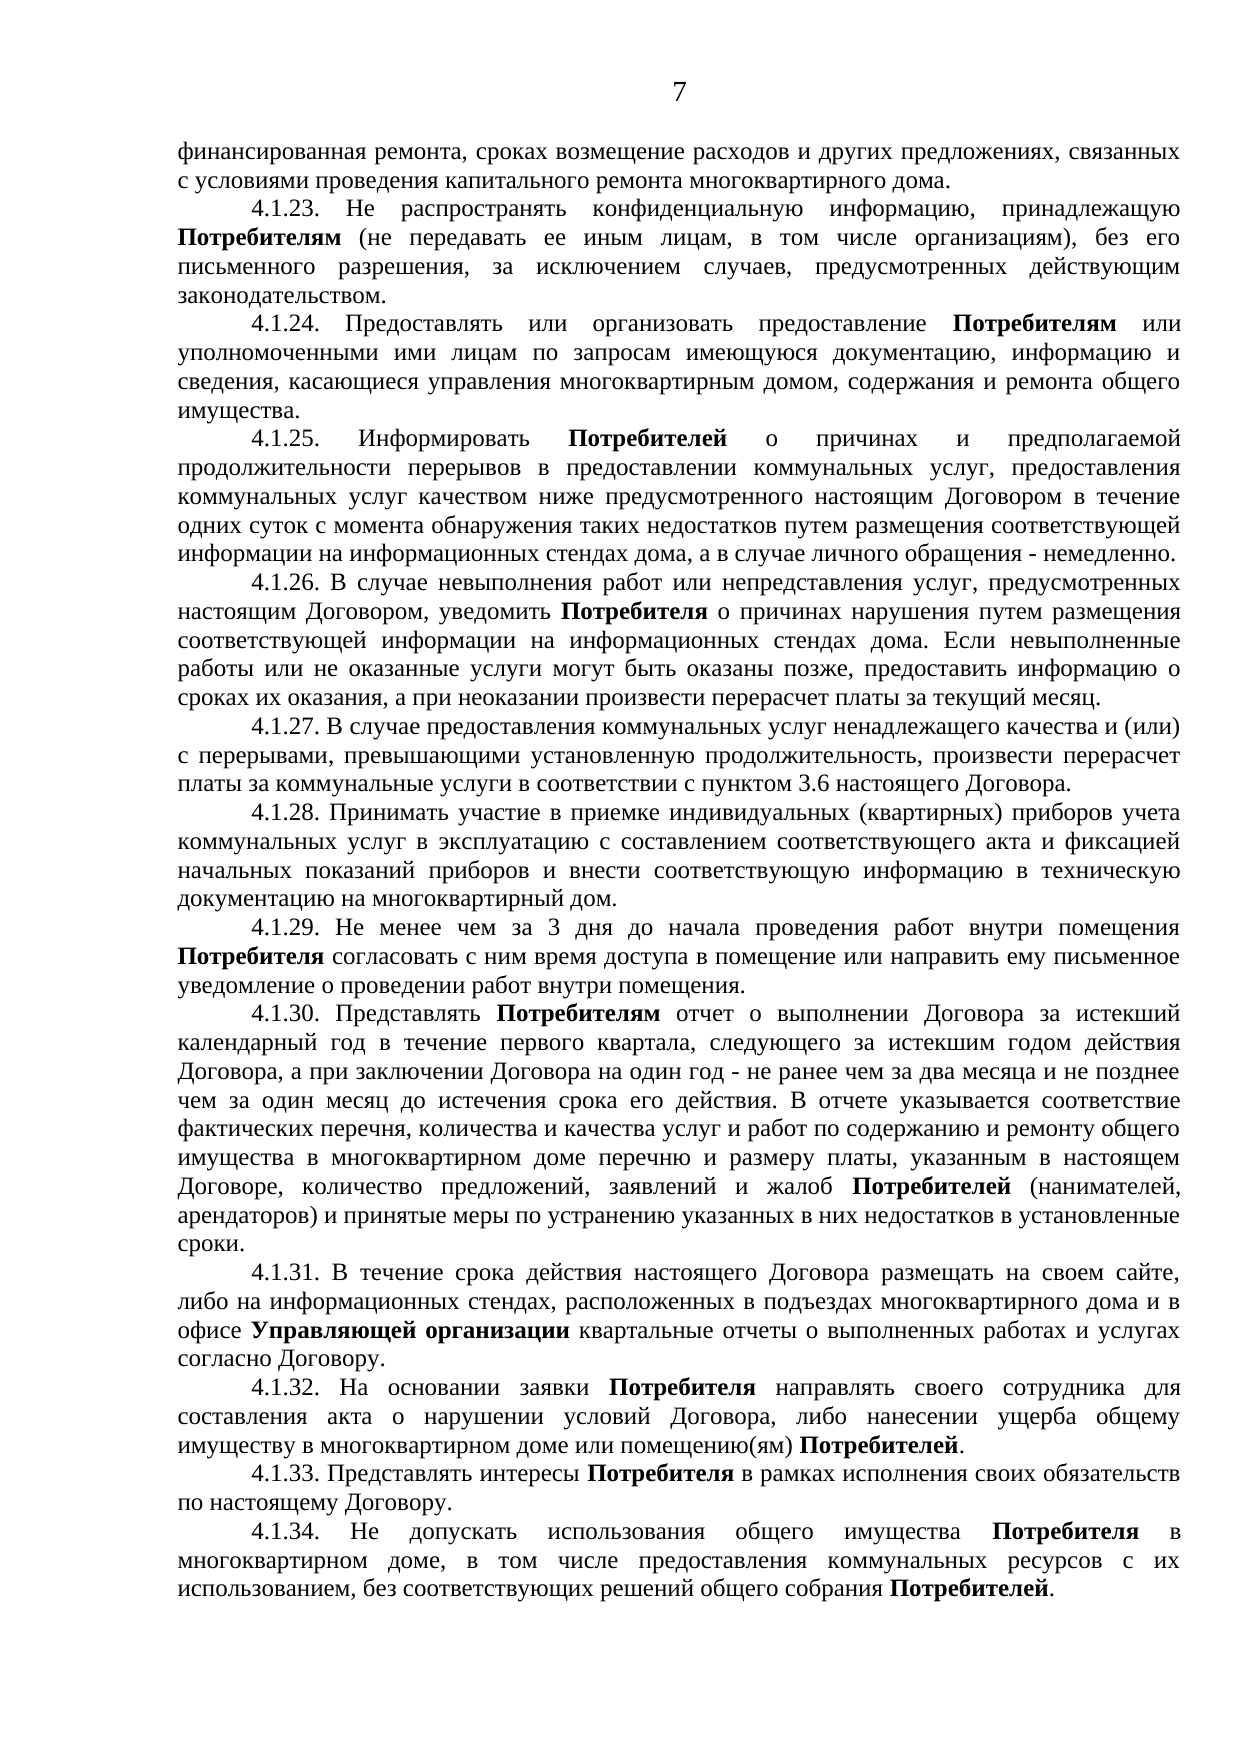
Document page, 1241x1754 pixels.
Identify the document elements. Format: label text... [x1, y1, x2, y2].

text 4.1.33. Представлять интересы Потребителя в рамках исполнения своих обязательств по настоящему Договору. [177, 1458, 1181, 1516]
text 4.1.23. Не распространять конфиденциальную информацию, принадлежащую Потребителям (не передавать ее иным лицам, в том числе организациям), без его письменного разрешения, за исключением случаев, предусмотренных действующим законодательством. [177, 193, 1181, 308]
text 4.1.24. Предоставлять или организовать предоставление Потребителям или уполномоченными ими лицам по запросам имеющуюся документацию, информацию и сведения, касающиеся управления многоквартирным домом, содержания и ремонта общего имущества. [177, 308, 1181, 423]
text 4.1.27. В случае предоставления коммунальных услуг ненадлежащего качества и (или) с перерывами, превышающими установленную продолжительность, произвести перерасчет платы за коммунальные услуги в соответствии с пунктом 3.6 настоящего Договора. [177, 711, 1181, 797]
text 4.1.29. Не менее чем за 3 дня до начала проведения работ внутри помещения Потребителя согласовать с ним время доступа в помещение или направить ему письменное уведомление о проведении работ внутри помещения. [177, 912, 1181, 998]
text 4.1.30. Представлять Потребителям отчет о выполнении Договора за истекший календарный год в течение первого квартала, следующего за истекшим годом действия Договора, а при заключении Договора на один год - не ранее чем за два месяца и не позднее чем за один месяц до истечения срока его действия. В отчете указывается соответствие фактических перечня, количества и качества услуг и работ по содержанию и ремонту общего имущества в многоквартирном доме перечню и размеру платы, указанным в настоящем Договоре, количество предложений, заявлений и жалоб Потребителей (нанимателей, арендаторов) и принятые меры по устранению указанных в них недостатков в установленные сроки. [177, 998, 1181, 1257]
text 4.1.32. На основании заявки Потребителя направлять своего сотрудника для составления акта о нарушении условий Договора, либо нанесении ущерба общему имуществу в многоквартирном доме или помещению(ям) Потребителей. [177, 1372, 1181, 1458]
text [177, 136, 1181, 193]
text 4.1.26. В случае невыполнения работ или непредставления услуг, предусмотренных настоящим Договором, уведомить Потребителя о причинах нарушения путем размещения соответствующей информации на информационных стендах дома. Если невыполненные работы или не оказанные услуги могут быть оказаны позже, предоставить информацию о сроках их оказания, а при неоказании произвести перерасчет платы за текущий месяц. [177, 567, 1181, 711]
text 4.1.34. Не допускать использования общего имущества Потребителя в многоквартирном доме, в том числе предоставления коммунальных ресурсов с их использованием, без соответствующих решений общего собрания Потребителей. [177, 1516, 1181, 1602]
text 4.1.28. Принимать участие в приемке индивидуальных (квартирных) приборов учета коммунальных услуг в эксплуатацию с составлением соответствующего акта и фиксацией начальных показаний приборов и внести соответствующую информацию в техническую документацию на многоквартирный дом. [177, 797, 1181, 912]
text 4.1.25. Информировать Потребителей о причинах и предполагаемой продолжительности перерывов в предоставлении коммунальных услуг, предоставления коммунальных услуг качеством ниже предусмотренного настоящим Договором в течение одних суток с момента обнаружения таких недостатков путем размещения соответствующей информации на информационных стендах дома, а в случае личного обращения - немедленно. [177, 423, 1181, 567]
text 4.1.31. В течение срока действия настоящего Договора размещать на своем сайте, либо на информационных стендах, расположенных в подъездах многоквартирного дома и в офисе Управляющей организации квартальные отчеты о выполненных работах и услугах согласно Договору. [177, 1257, 1181, 1372]
